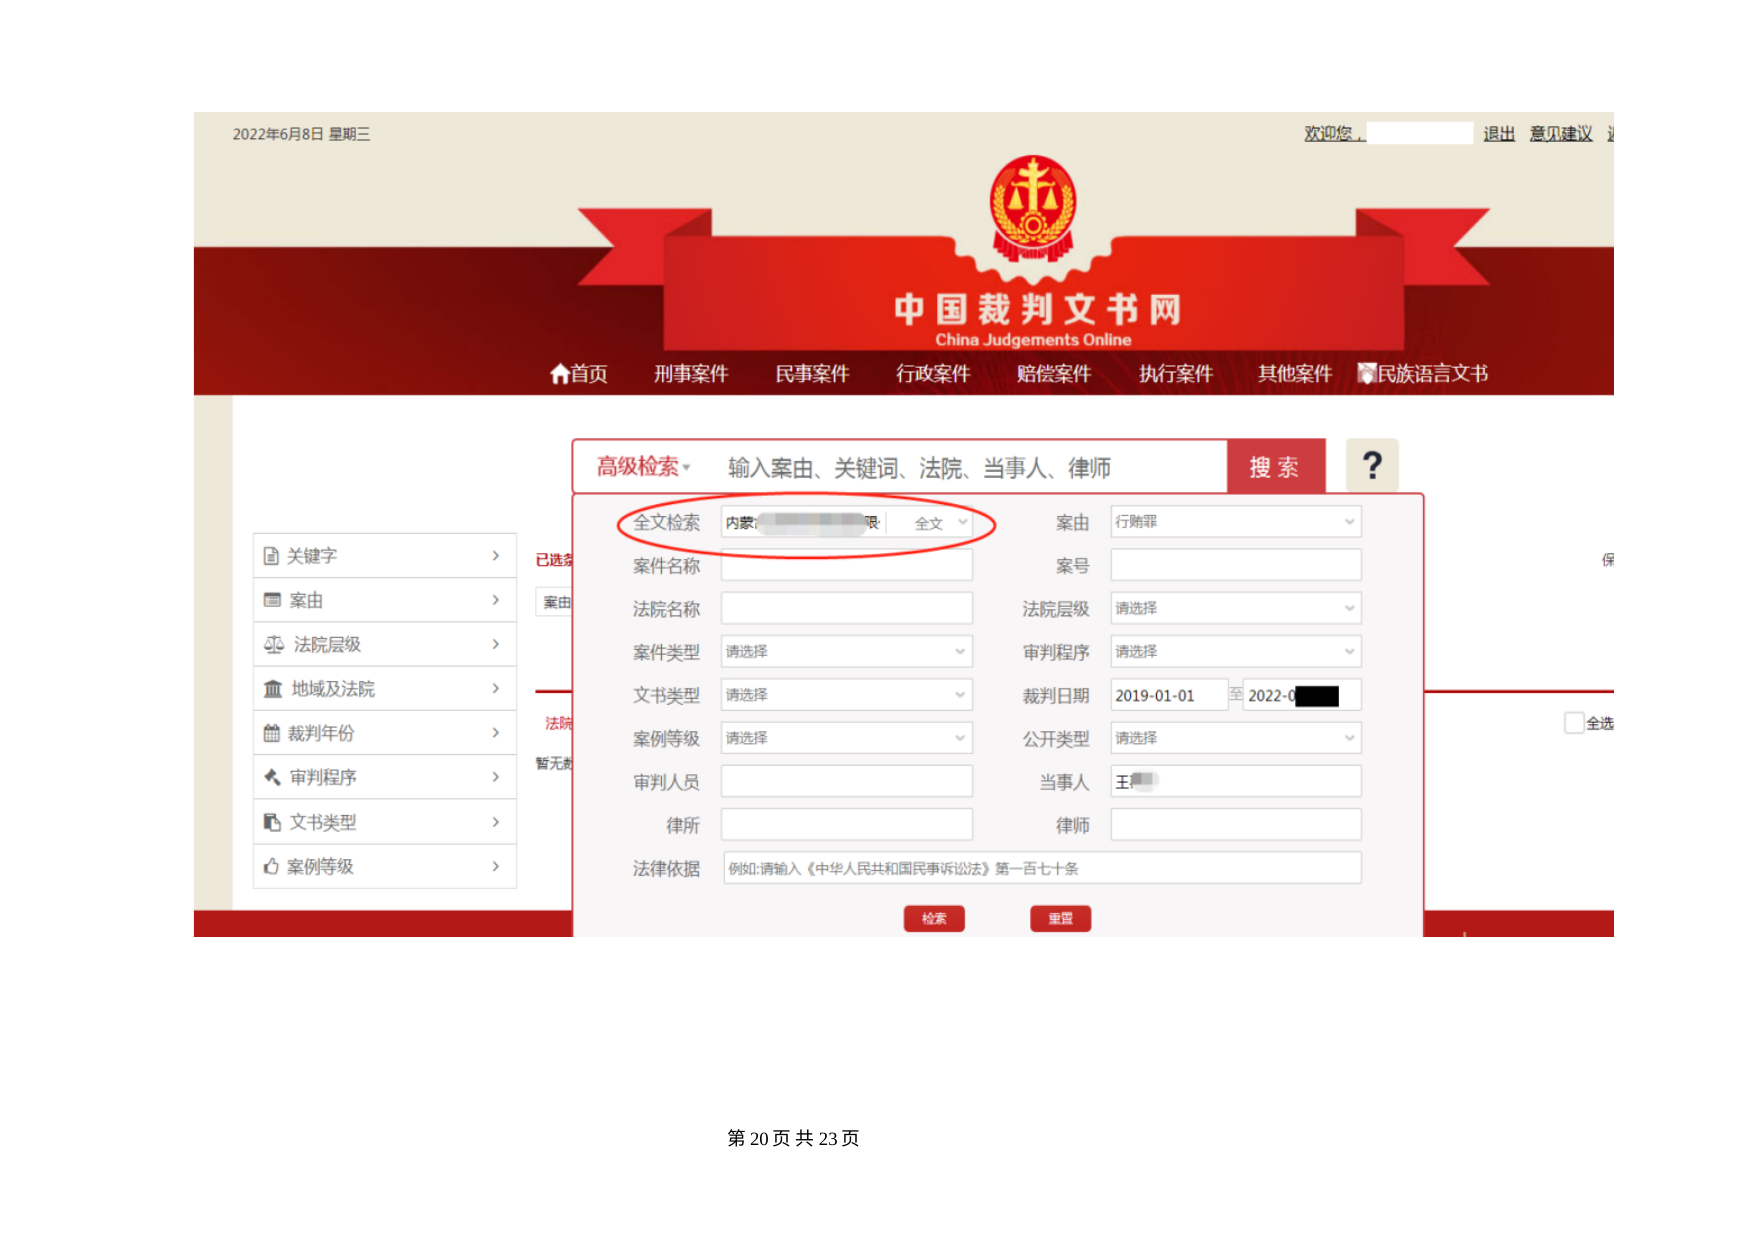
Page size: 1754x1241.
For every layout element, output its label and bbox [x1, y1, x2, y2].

picture [193, 112, 1614, 937]
